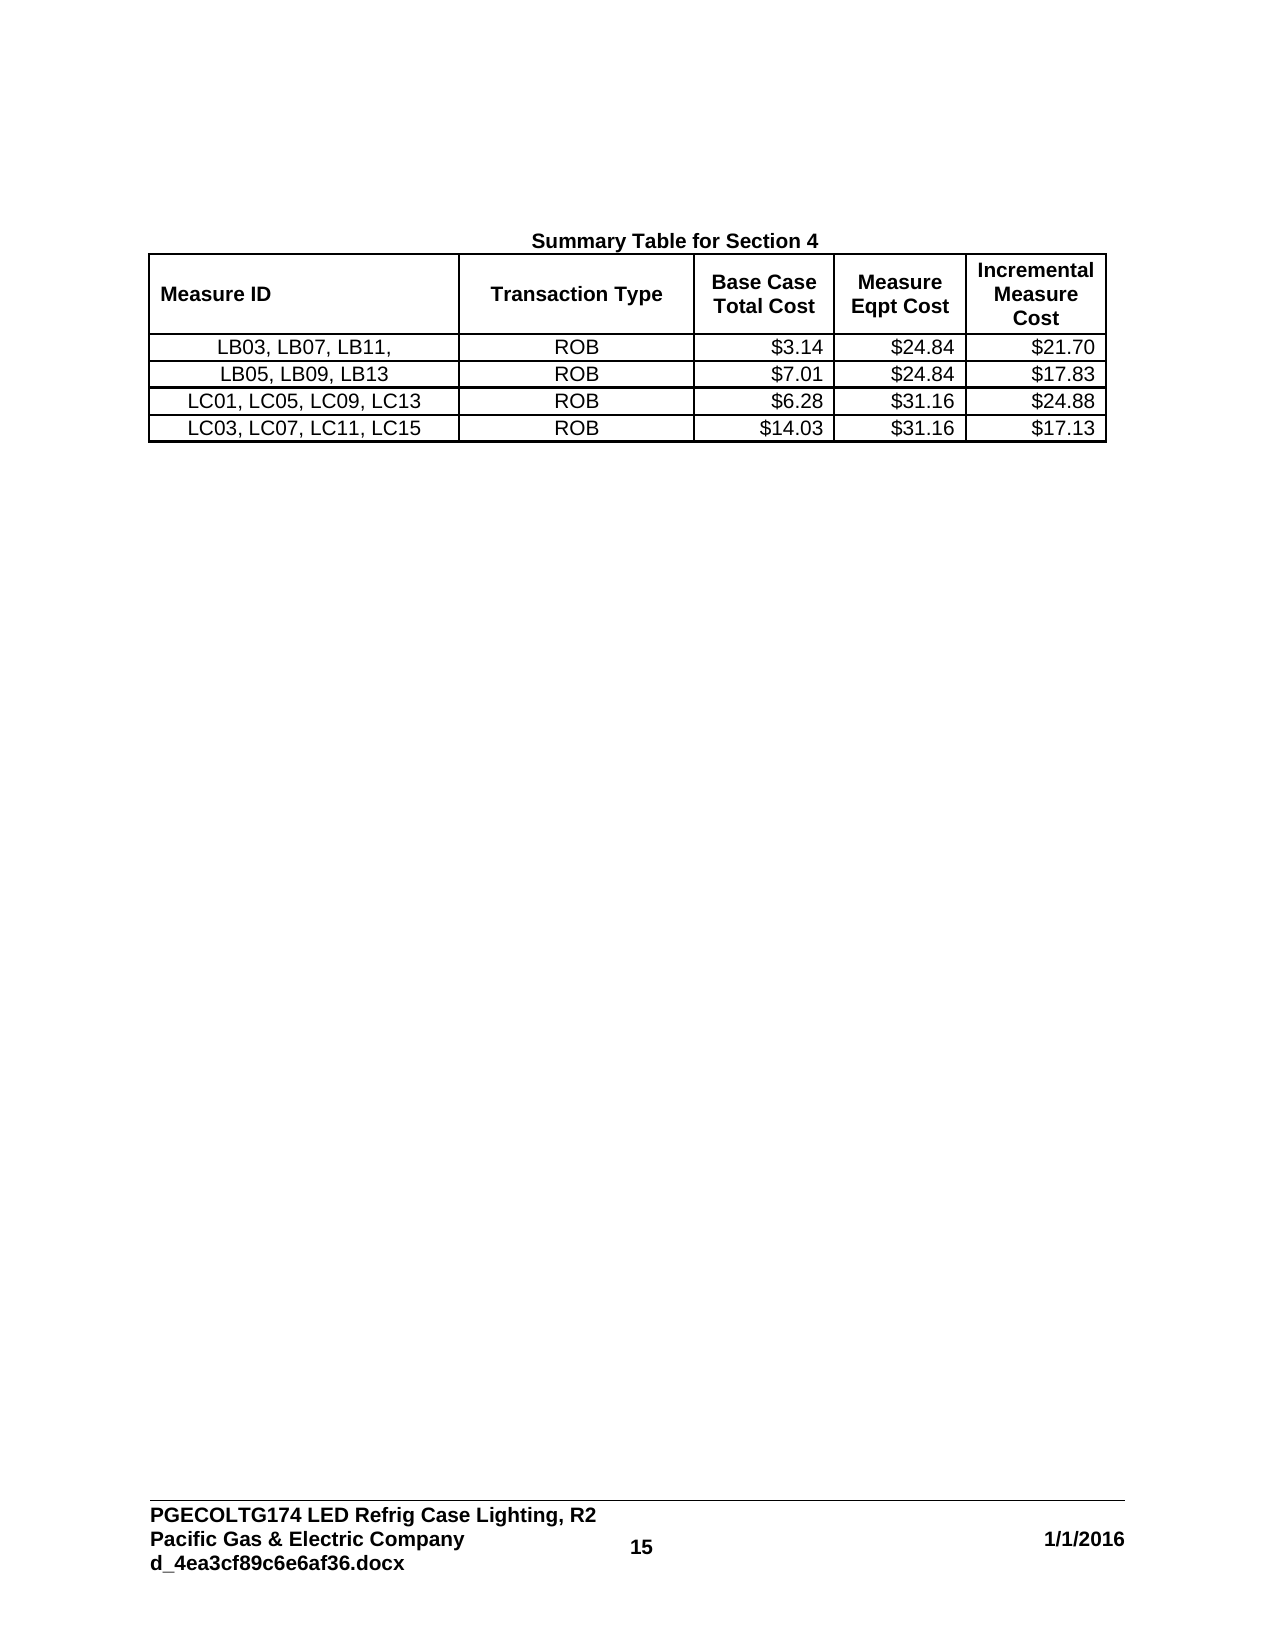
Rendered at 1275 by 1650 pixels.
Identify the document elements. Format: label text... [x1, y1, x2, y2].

text Summary Table for Section 4 [150, 229, 1125, 253]
table_cell $24.84 [835, 362, 965, 386]
table_cell LC03, LC07, LC11, LC15 [150, 416, 458, 440]
table_cell ROB [460, 389, 693, 413]
table_cell $17.83 [967, 362, 1105, 386]
table_cell $24.84 [835, 335, 965, 359]
table_header Incremental Measure Cost [967, 255, 1105, 332]
table_cell $21.70 [967, 335, 1105, 359]
table_cell $24.88 [967, 389, 1105, 413]
table_cell ROB [460, 335, 693, 359]
table_cell $31.16 [835, 416, 965, 440]
table_cell $31.16 [835, 389, 965, 413]
table_cell ROB [460, 416, 693, 440]
table_cell LC01, LC05, LC09, LC13 [150, 389, 458, 413]
table_header Transaction Type [460, 255, 693, 332]
table_cell LB05, LB09, LB13 [150, 362, 458, 386]
table_cell $6.28 [695, 389, 833, 413]
table_header Base Case Total Cost [695, 255, 833, 332]
table_cell $17.13 [967, 416, 1105, 440]
table_header Measure ID [150, 255, 458, 332]
table_cell LB03, LB07, LB11, [150, 335, 458, 359]
table_cell $3.14 [695, 335, 833, 359]
table_cell $7.01 [695, 362, 833, 386]
table_cell ROB [460, 362, 693, 386]
table_cell $14.03 [695, 416, 833, 440]
table_header Measure Eqpt Cost [835, 255, 965, 332]
